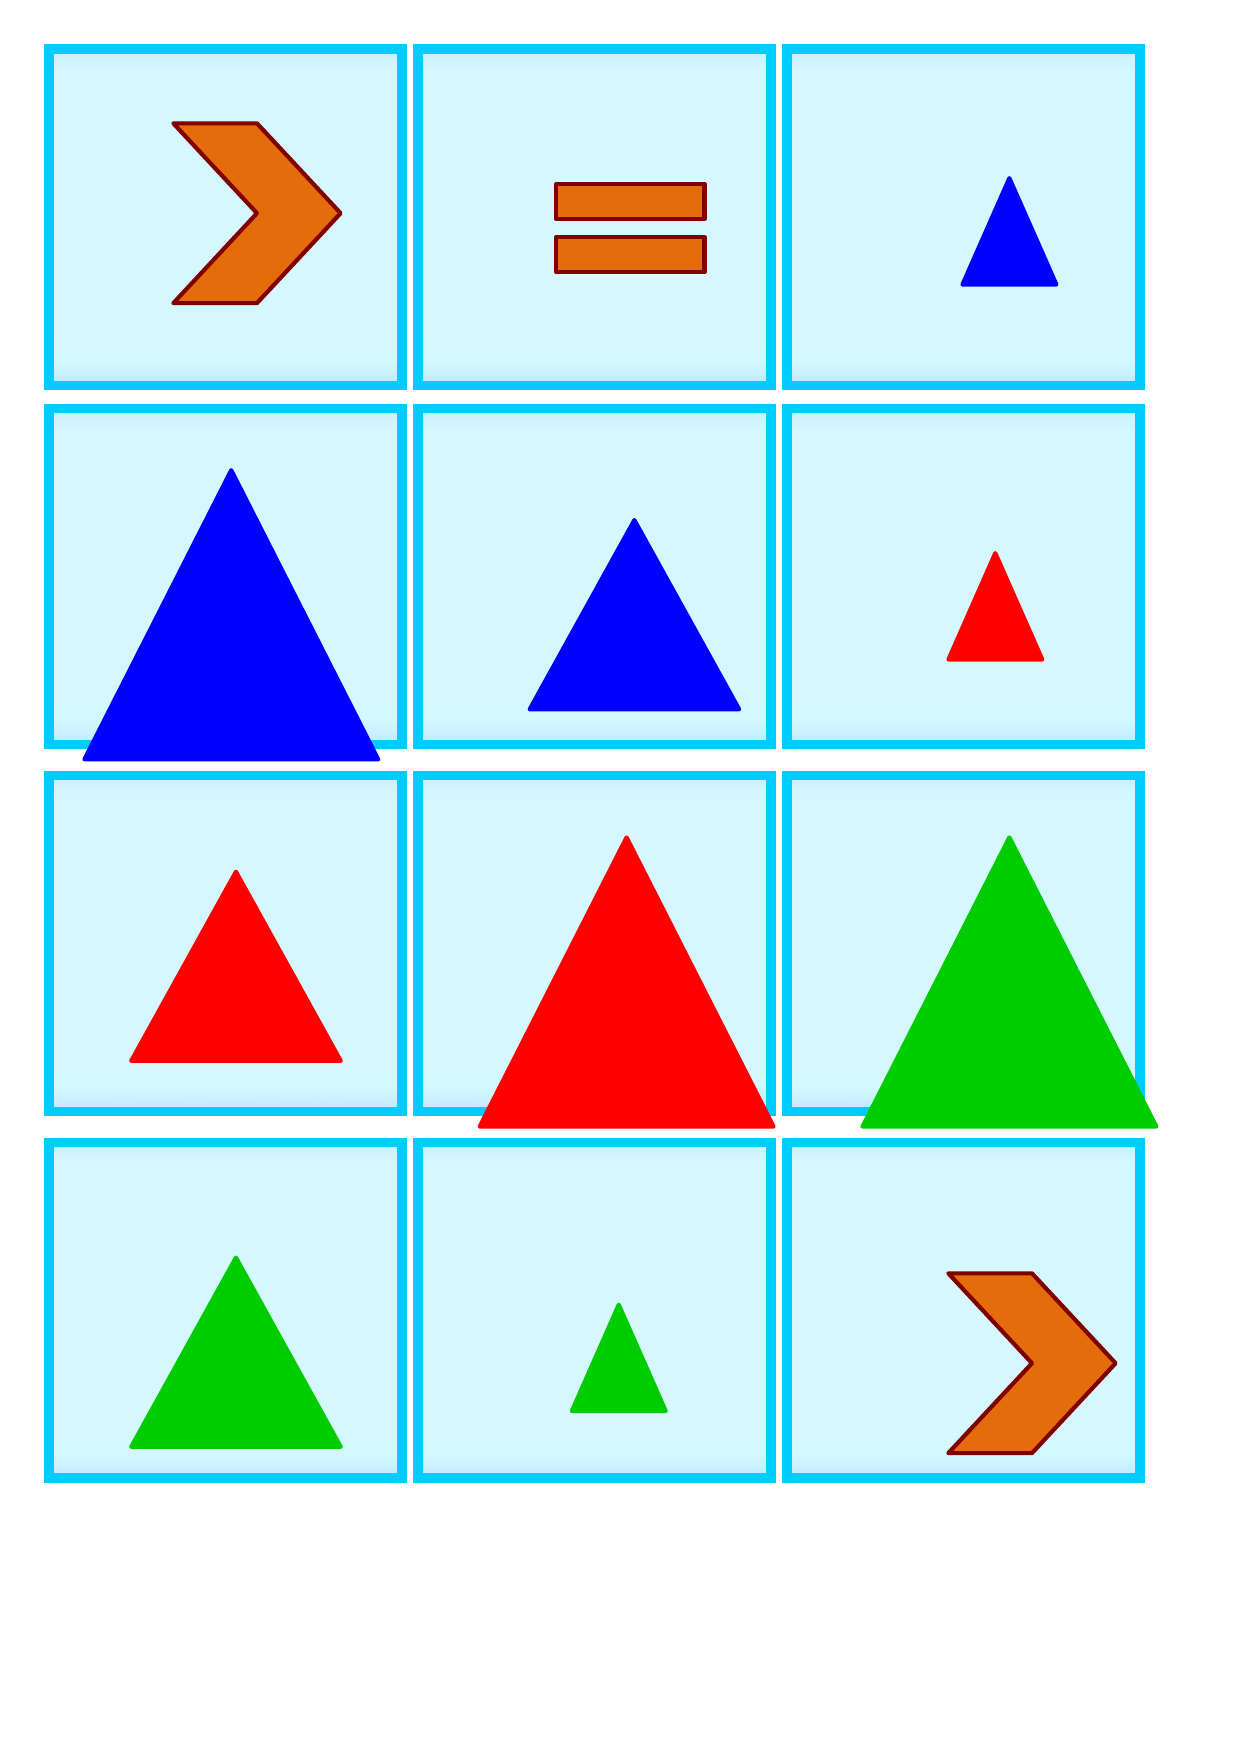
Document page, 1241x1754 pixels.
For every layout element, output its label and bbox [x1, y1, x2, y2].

picture [424, 1148, 765, 1472]
picture [424, 414, 765, 739]
picture [424, 55, 765, 380]
picture [793, 781, 1134, 1106]
picture [424, 781, 765, 1106]
picture [793, 55, 1134, 380]
picture [55, 1148, 396, 1472]
picture [55, 414, 396, 739]
picture [793, 1148, 1134, 1472]
picture [55, 781, 396, 1106]
picture [793, 414, 1134, 739]
picture [55, 55, 396, 380]
